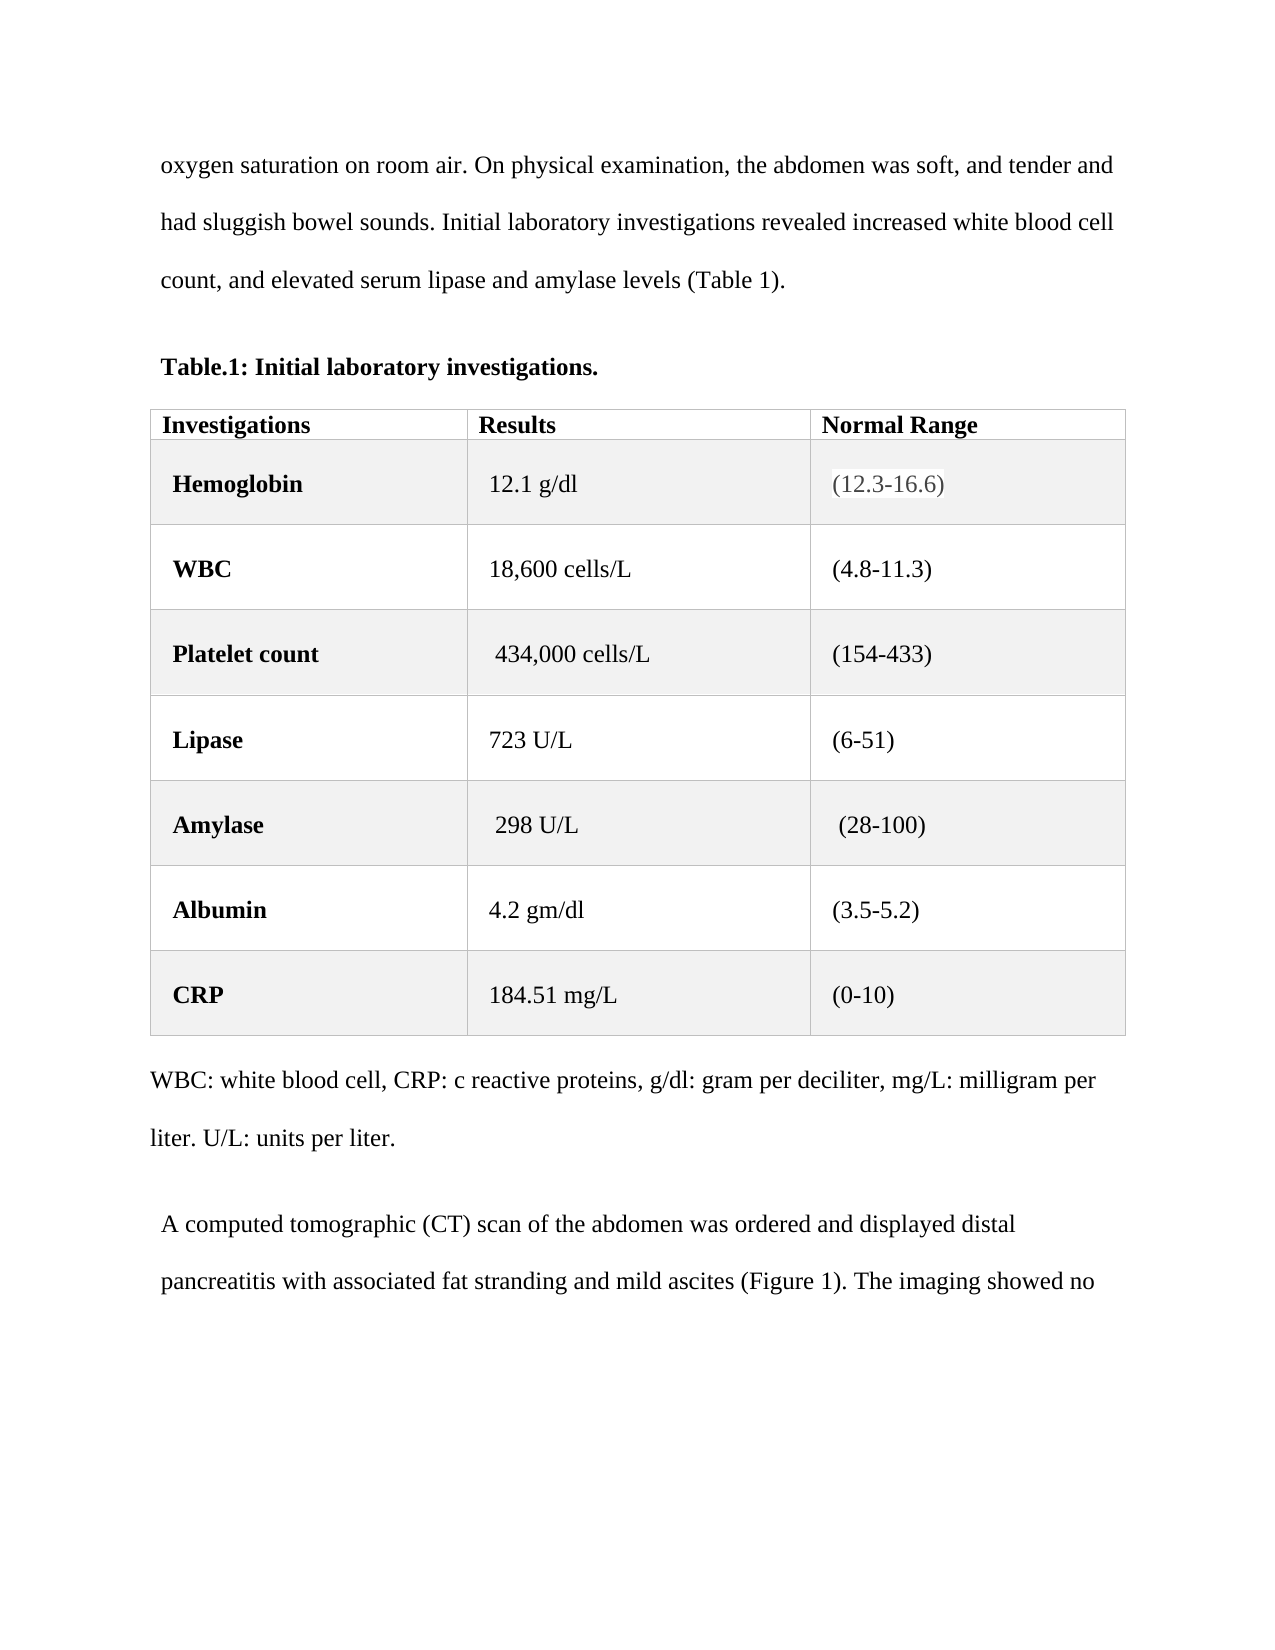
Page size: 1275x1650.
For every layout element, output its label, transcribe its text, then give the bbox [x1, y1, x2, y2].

table_cell 723 U/L [468, 696, 810, 780]
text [160, 150, 1125, 294]
table_header Normal Range [811, 410, 1125, 439]
table_cell 184.51 mg/L [468, 951, 810, 1035]
text WBC: white blood cell, CRP: c reactive proteins, g/dl: gram per deciliter, mg/L: milligram per liter. U/L: units per liter. [150, 1065, 1125, 1151]
table_cell (12.3-16.6) [811, 440, 1125, 524]
table_cell (4.8-11.3) [811, 525, 1125, 609]
table_cell Amylase [151, 781, 467, 865]
table_cell 298 U/L [468, 781, 810, 865]
table_cell 434,000 cells/L [468, 610, 810, 694]
table_cell (3.5-5.2) [811, 866, 1125, 950]
table_cell (28-100) [811, 781, 1125, 865]
table_cell CRP [151, 951, 467, 1035]
table_cell 4.2 gm/dl [468, 866, 810, 950]
table_cell Hemoglobin [151, 440, 467, 524]
table_header Results [468, 410, 810, 439]
table_cell Lipase [151, 696, 467, 780]
table_cell 12.1 g/dl [468, 440, 810, 524]
table_cell Albumin [151, 866, 467, 950]
table_cell (0-10) [811, 951, 1125, 1035]
table_cell WBC [151, 525, 467, 609]
table_header Investigations [151, 410, 467, 439]
table_cell Platelet count [151, 610, 467, 694]
table_cell (6-51) [811, 696, 1125, 780]
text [161, 1209, 1125, 1295]
table_cell 18,600 cells/L [468, 525, 810, 609]
text Table.1: Initial laboratory investigations. [160, 352, 1125, 380]
table_cell (154-433) [811, 610, 1125, 694]
